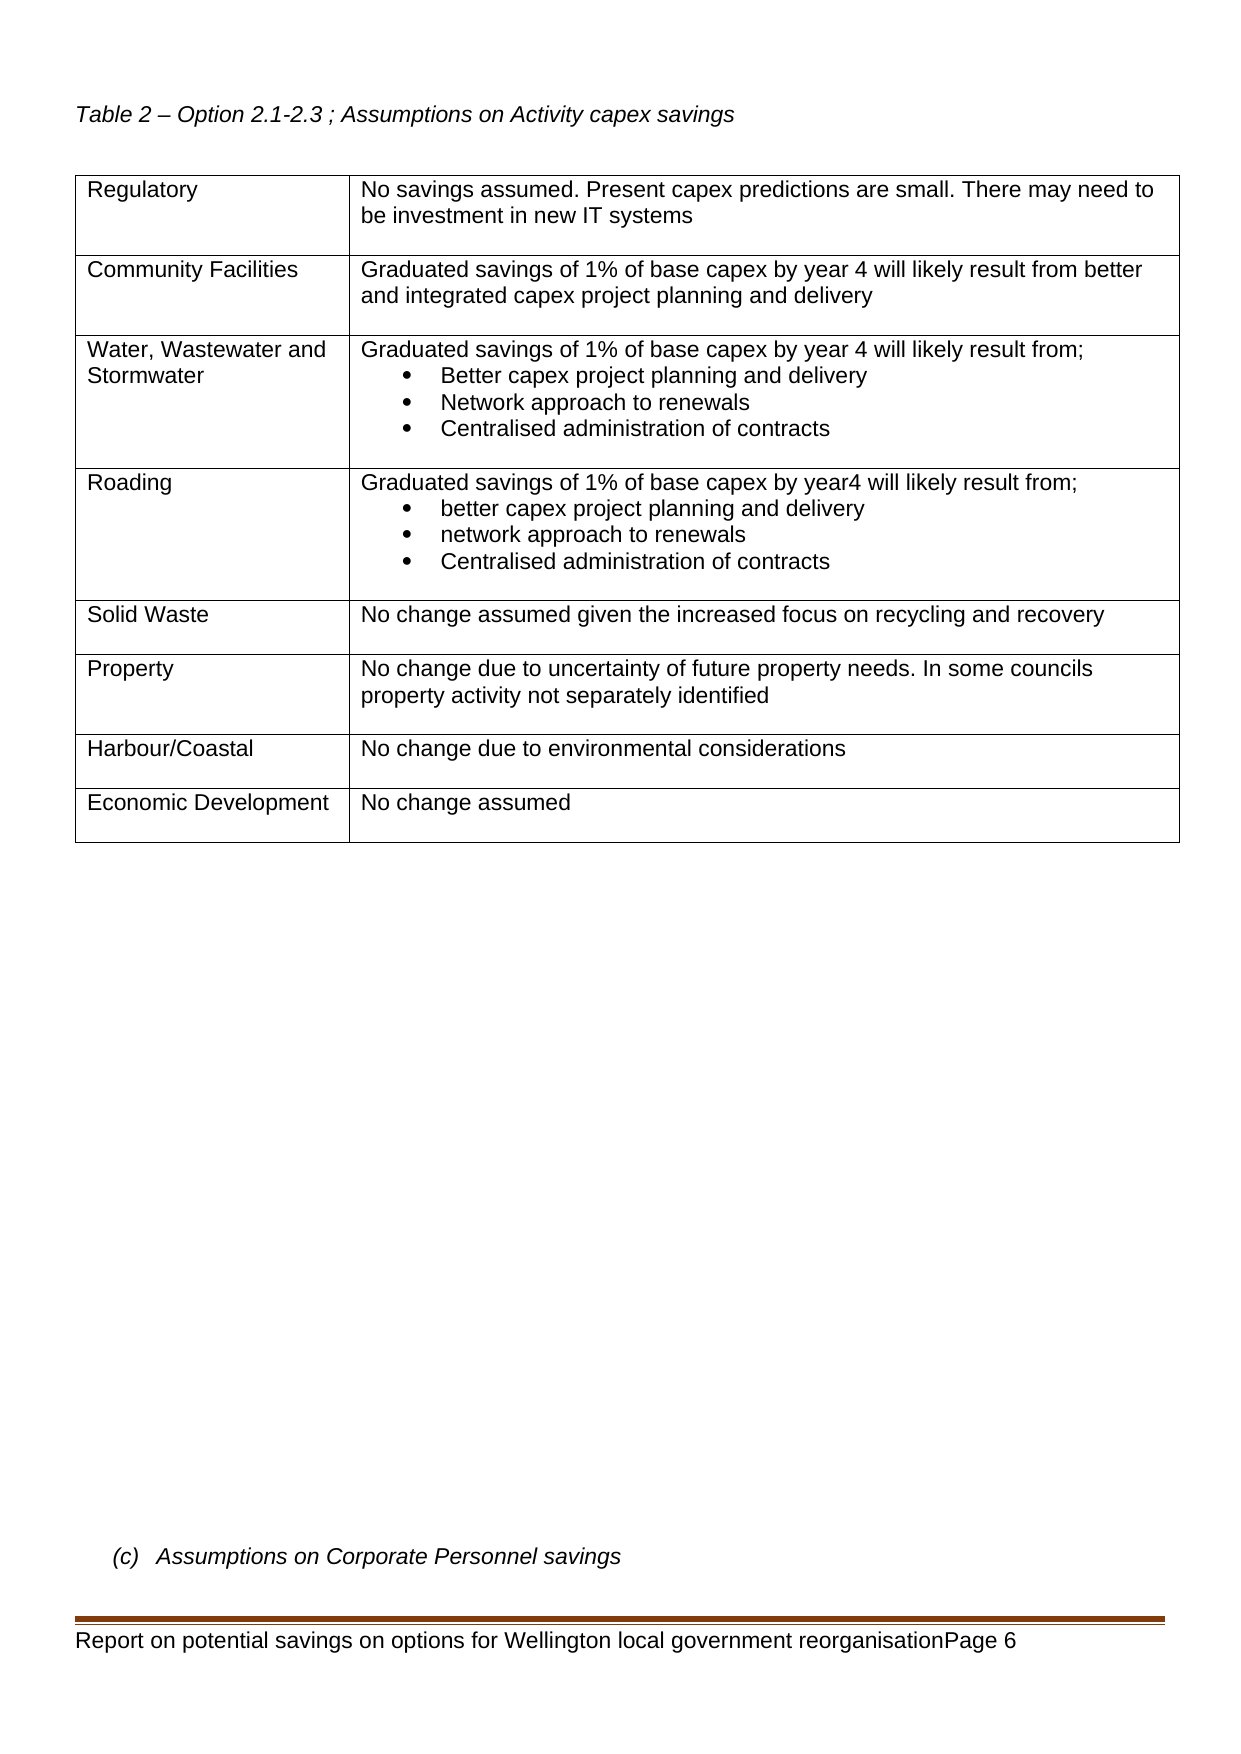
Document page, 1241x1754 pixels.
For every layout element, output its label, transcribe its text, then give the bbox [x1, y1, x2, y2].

table_cell No change assumed [350, 789, 1179, 842]
table_cell Property [76, 655, 349, 734]
table_cell Graduated savings of 1% of base capex by year4 will likely result from; better capex project planning and delivery network approach to renewals Centralised administration of contracts [350, 469, 1179, 600]
list Assumptions on Corporate Personnel savings [112, 1543, 1165, 1569]
table_cell Economic Development [76, 789, 349, 842]
table_cell Roading [76, 469, 349, 600]
table_cell Graduated savings of 1% of base capex by year 4 will likely result from; Better capex project planning and delivery Network approach to renewals Centralised administration of contracts [350, 336, 1179, 468]
table_cell No change due to environmental considerations [350, 735, 1179, 788]
text Table 2 – Option 2.1-2.3 ; Assumptions on Activity capex savings [75, 101, 1165, 128]
table_cell Water, Wastewater and Stormwater [76, 336, 349, 468]
table_cell No change due to uncertainty of future property needs. In some councils property activity not separately identified [350, 655, 1179, 734]
table_cell Community Facilities [76, 256, 349, 335]
table_cell Solid Waste [76, 601, 349, 654]
table_header No savings assumed. Present capex predictions are small. There may need to be investment in new IT systems [350, 176, 1179, 255]
table_cell No change assumed given the increased focus on recycling and recovery [350, 601, 1179, 654]
table_header Regulatory [76, 176, 349, 255]
table_cell Graduated savings of 1% of base capex by year 4 will likely result from better and integrated capex project planning and delivery [350, 256, 1179, 335]
table_cell Harbour/Coastal [76, 735, 349, 788]
